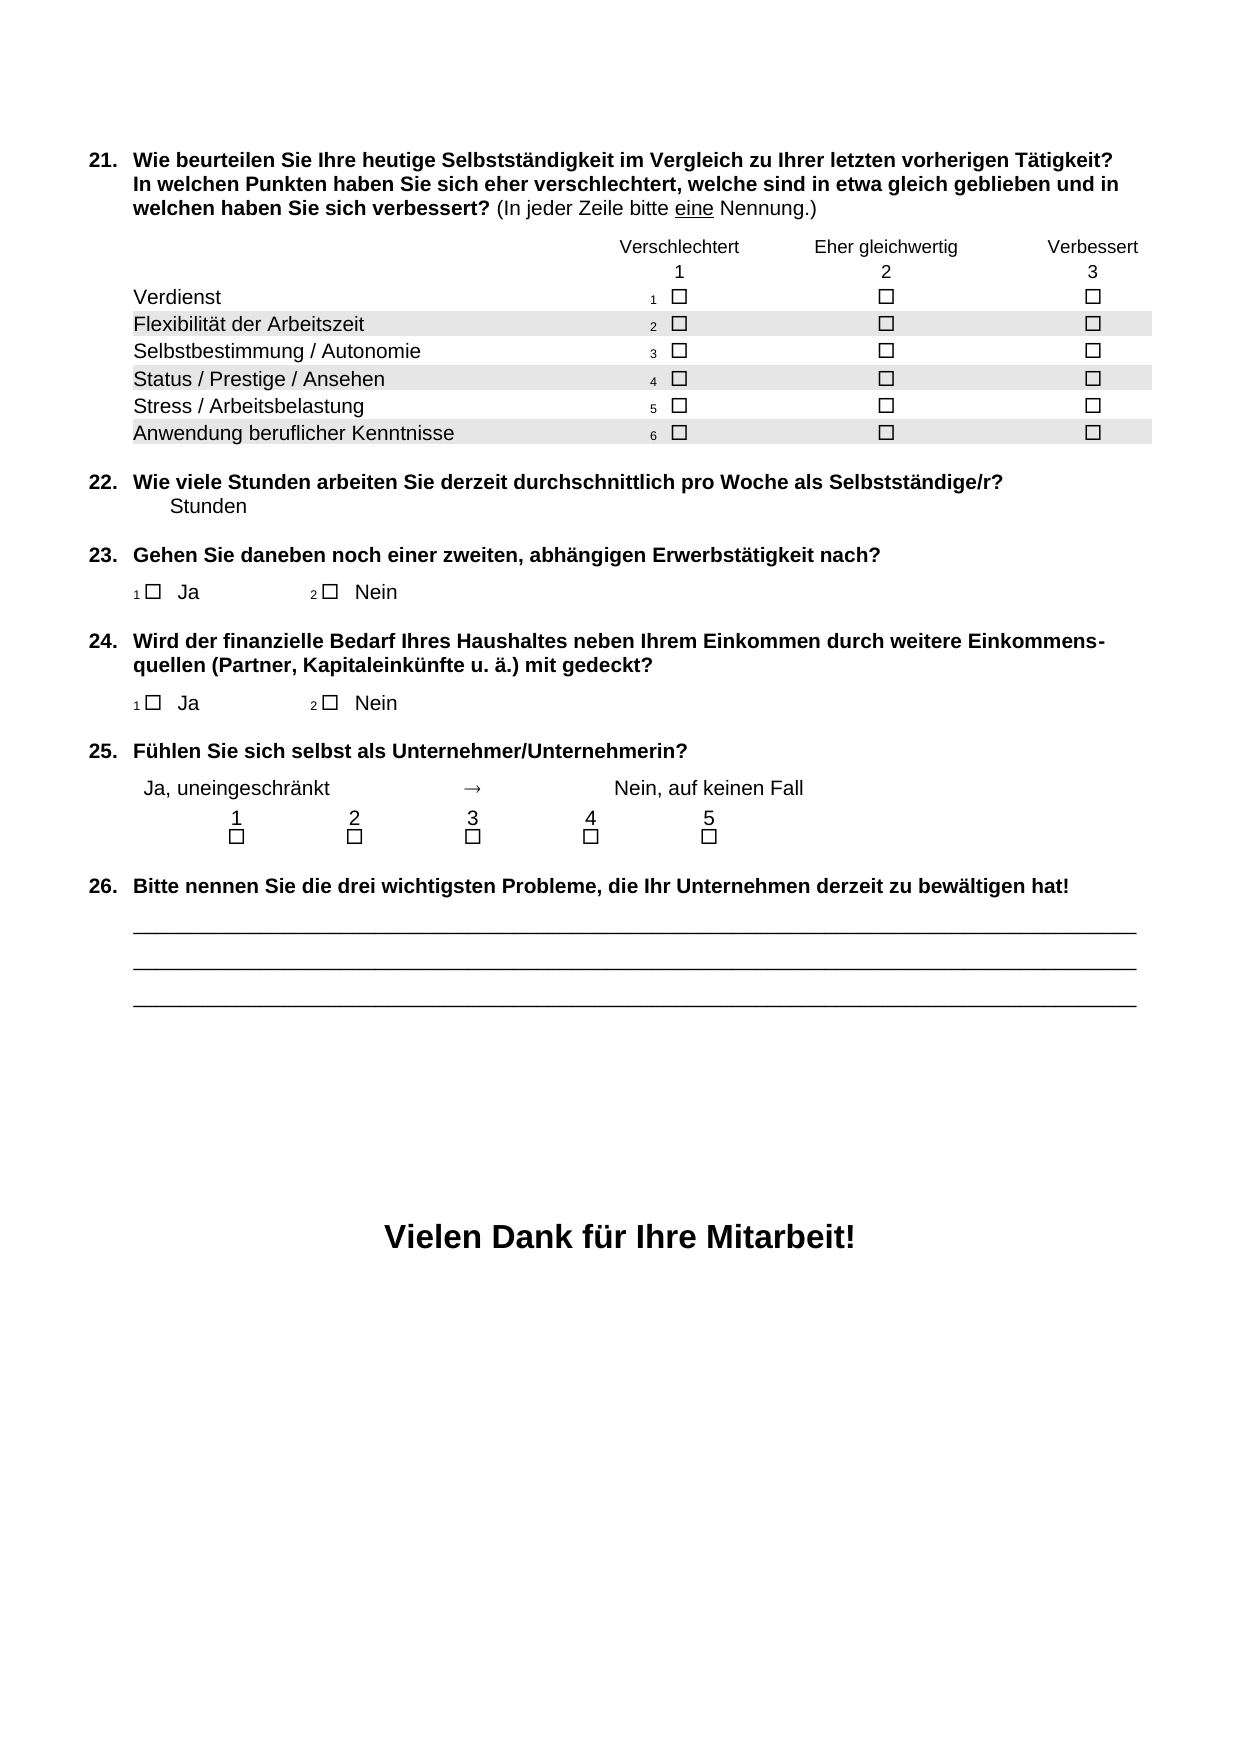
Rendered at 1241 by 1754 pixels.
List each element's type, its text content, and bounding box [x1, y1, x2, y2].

text Ja, uneingeschränkt Nein, auf keinen Fall [133, 776, 1152, 800]
text Wird der finanzielle Bedarf Ihres Haushaltes neben Ihrem Einkommen durch weitere Einkommensquellen (Partner, Kapitaleinkünfte u. ä.) mit gedeckt? [89, 629, 1152, 677]
text Verdienst 1 [133, 284, 1152, 309]
text Vielen Dank für Ihre Mitarbeit! [89, 1217, 1152, 1255]
text Status / Prestige / Ansehen 4 [133, 365, 1152, 390]
text Gehen Sie daneben noch einer zweiten, abhängigen Erwerbstätigkeit nach? [89, 542, 1152, 566]
text Bitte nennen Sie die drei wichtigsten Probleme, die Ihr Unternehmen derzeit zu bewältigen hat! [89, 874, 1152, 898]
text Selbstbestimmung / Autonomie 3 [133, 338, 1152, 363]
text Wie viele Stunden arbeiten Sie derzeit durchschnittlich pro Woche als Selbstständige/r? Stunden [89, 469, 1152, 517]
text Fühlen Sie sich selbst als Unternehmer/Unternehmerin? [89, 739, 1152, 763]
text 1 Ja 2 Nein [133, 579, 1152, 604]
text Anwendung beruflicher Kenntnisse 6 [133, 419, 1152, 444]
text Stress / Arbeitsbelastung 5 [133, 392, 1152, 417]
text 1 2 3 4 5 [133, 806, 1152, 830]
text Verschlechtert Eher gleichwertig Verbessert 1 2 3 [133, 232, 1152, 282]
text Flexibilität der Arbeitszeit 2 [133, 311, 1152, 336]
text Wie beurteilen Sie Ihre heutige Selbstständigkeit im Vergleich zu Ihrer letzten vorherigen Tätigkeit? In welchen Punkten haben Sie sich eher verschlechtert, welche sind in etwa gleich geblieben und in welchen haben Sie sich verbessert? (In jeder Zeile bitte eine Nennung.) [89, 148, 1152, 219]
text 1 Ja 2 Nein [133, 689, 1152, 714]
